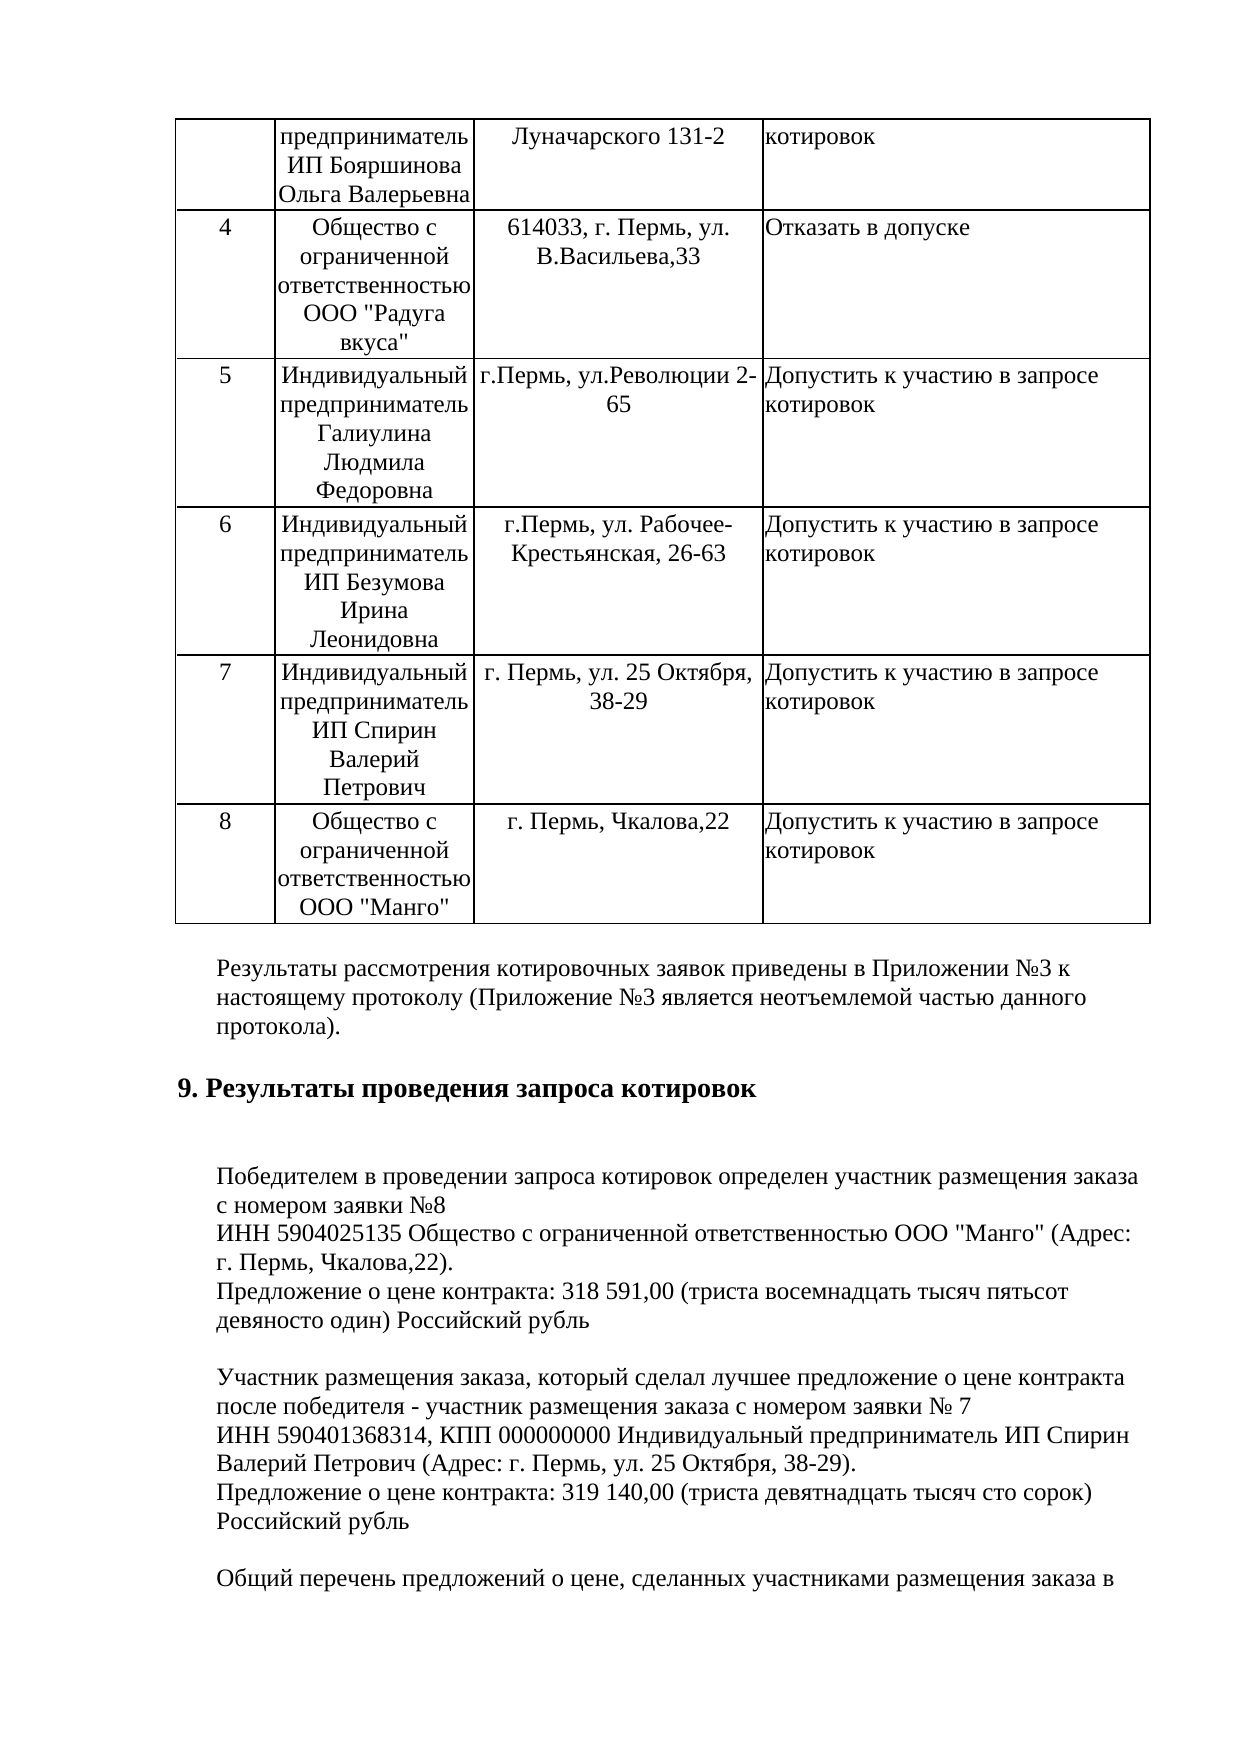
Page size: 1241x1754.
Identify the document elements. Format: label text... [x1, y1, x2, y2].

text 9. Результаты проведения запроса котировок [177, 1071, 1152, 1103]
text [216, 1132, 1152, 1592]
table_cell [764, 120, 1149, 209]
table_cell Отказать в допуске [764, 211, 1149, 357]
table_cell г.Пермь, ул.Революции 2-65 [475, 359, 762, 506]
table_cell г.Пермь, ул. Рабочее-Крестьянская, 26-63 [475, 508, 762, 654]
table_cell Допустить к участию в запросе котировок [764, 656, 1149, 803]
table_cell 8 [176, 804, 274, 922]
table_cell г. Пермь, Чкалова,22 [475, 805, 762, 922]
table_cell 3 [176, 120, 274, 209]
table_cell Индивидуальный предприниматель ИП Спирин Валерий Петрович [276, 656, 473, 803]
table_cell Допустить к участию в запросе котировок [764, 359, 1149, 506]
table_cell 6 [176, 507, 274, 654]
table_cell 7 [176, 655, 274, 803]
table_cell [276, 120, 473, 209]
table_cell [475, 120, 762, 209]
table_cell г. Пермь, ул. 25 Октября, 38-29 [475, 656, 762, 803]
table_cell Допустить к участию в запросе котировок [764, 508, 1149, 654]
table_cell 4 [176, 210, 274, 357]
table_cell Допустить к участию в запросе котировок [764, 805, 1149, 922]
text Результаты рассмотрения котировочных заявок приведены в Приложении №3 к настоящему протоколу (Приложение №3 является неотъемлемой частью данного протокола). [216, 953, 1152, 1039]
table_cell Индивидуальный предприниматель ИП Безумова Ирина Леонидовна [276, 508, 473, 654]
table_cell 5 [176, 359, 274, 506]
table_cell Общество с ограниченной ответственностью ООО "Манго" [276, 805, 473, 922]
table_cell 614033, г. Пермь, ул. В.Васильева,33 [475, 211, 762, 357]
table_cell Индивидуальный предприниматель Галиулина Людмила Федоровна [276, 359, 473, 506]
table_cell Общество с ограниченной ответственностью ООО "Радуга вкуса" [276, 211, 473, 357]
